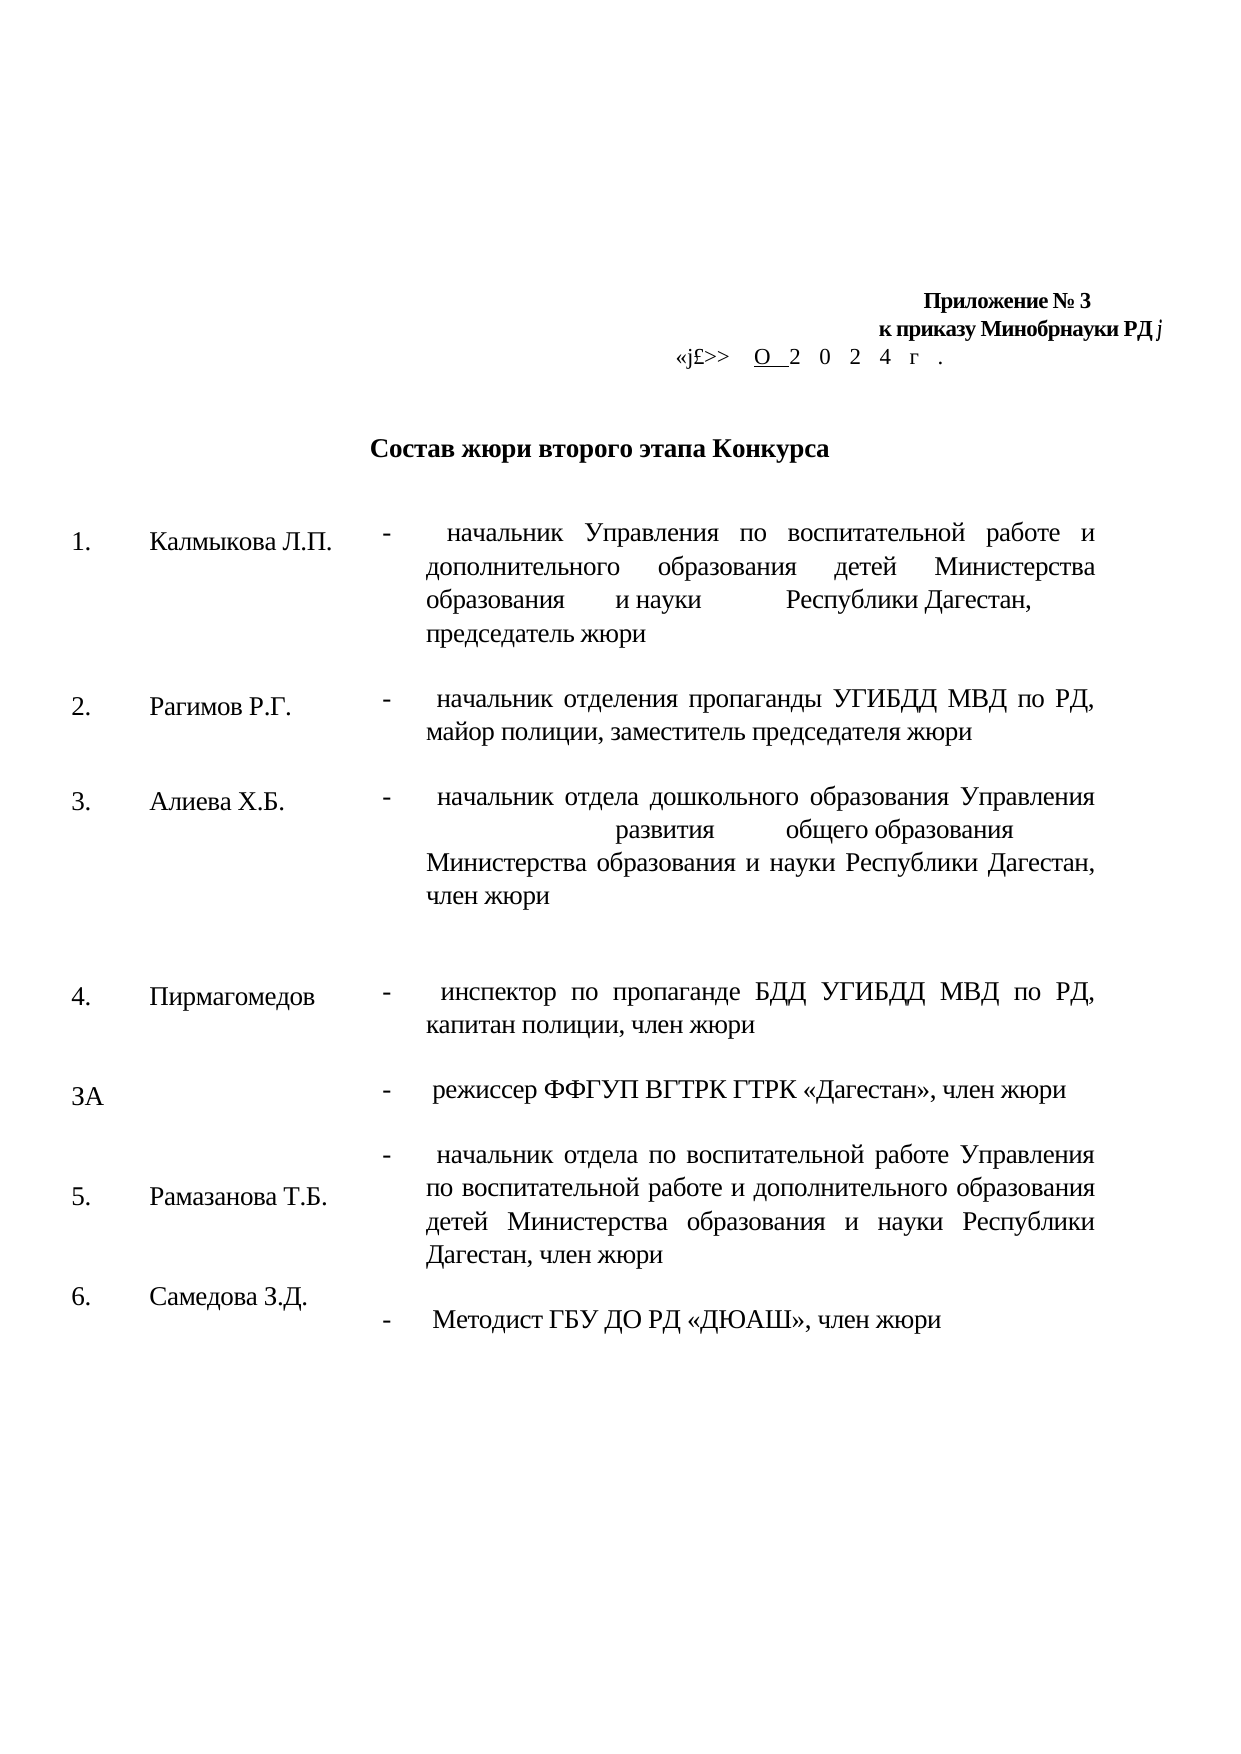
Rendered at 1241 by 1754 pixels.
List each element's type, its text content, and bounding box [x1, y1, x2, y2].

list Методист ГБУ ДО РД «ДЮАШ», член жюри [382, 1307, 1098, 1334]
list Самедова З.Д. [71, 1225, 348, 1325]
list начальник отделения пропаганды УГИБДД МВД по РД, майор полиции, заместитель председателя жюри [382, 680, 1096, 747]
list Рамазанова Т.Б. [71, 1125, 348, 1225]
list инспектор по пропаганде БДД УГИБДД МВД по РД, капитан полиции, член жюри [382, 973, 1096, 1040]
text председатель жюри [426, 616, 1098, 649]
list Калмыкова Л.П. [71, 529, 348, 556]
text к приказу Минобрнауки РД j [367, 314, 1162, 342]
list начальник отдела дошкольного образования Управления развития общего образования [382, 779, 1096, 845]
list Алиева Х.Б. [71, 788, 348, 815]
text Министерства образования и науки Республики Дагестан, член жюри [426, 845, 1096, 911]
text «j£>> О2024г. [675, 342, 1174, 370]
list Пирмагомедов ЗА [71, 925, 348, 1125]
list Рагимов Р.Г. [71, 693, 348, 720]
list режиссер ФФГУП ВГТРК ГТРК «Дагестан», член жюри [382, 1072, 1096, 1105]
text Состав жюри второго этапа Конкурса [369, 436, 1098, 463]
list начальник Управления по воспитательной работе и дополнительного образования детей Министерства образования и науки Республики Дагестан, [382, 515, 1096, 616]
text Приложение № 3 [923, 286, 1174, 314]
list начальник отдела по воспитательной работе Управления по воспитательной работе и дополнительного образования детей Министерства образования и науки Республики Дагестан, член жюри [382, 1136, 1096, 1271]
